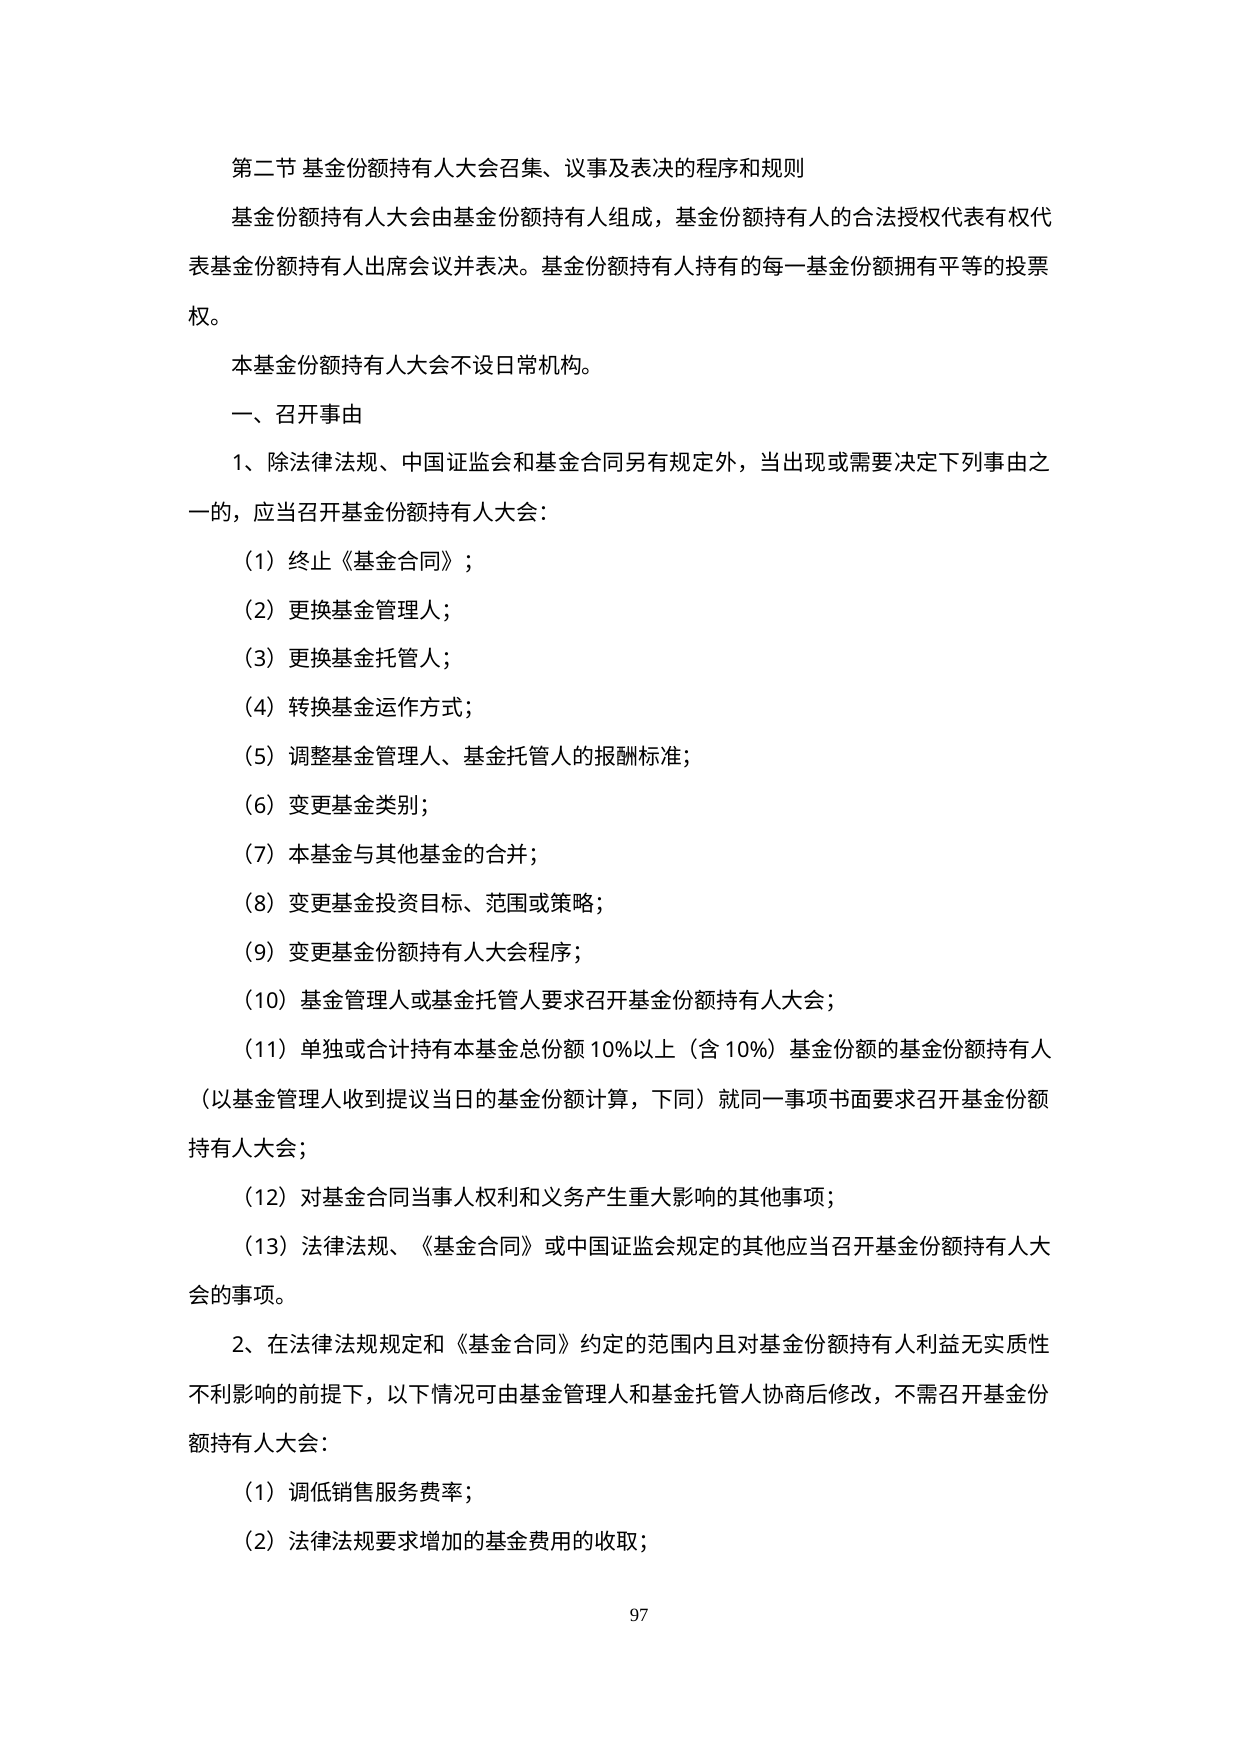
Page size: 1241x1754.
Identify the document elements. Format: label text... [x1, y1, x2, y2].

text （7）本基金与其他基金的合并； [188, 836, 1052, 869]
text （11）单独或合计持有本基金总份额10%以上（含10%）基金份额的基金份额持有人（以基金管理人收到提议当日的基金份额计算，下同）就同一事项书面要求召开基金份额持有人大会； [188, 1113, 1052, 1164]
text 一、召开事由 [188, 396, 1052, 429]
text 1、除法律法规、中国证监会和基金合同另有规定外，当出现或需要决定下列事由之一的，应当召开基金份额持有人大会： [188, 445, 1052, 527]
text （1）终止《基金合同》； [188, 543, 1052, 576]
text （1）调低销售服务费率； [188, 1474, 1052, 1507]
text （3）更换基金托管人； [188, 641, 1052, 674]
text 基金份额持有人大会由基金份额持有人组成，基金份额持有人的合法授权代表有权代表基金份额持有人出席会议并表决。基金份额持有人持有的每一基金份额拥有平等的投票权。 [188, 199, 1052, 249]
text （5）调整基金管理人、基金托管人的报酬标准； [188, 738, 1052, 772]
text 基金份额持有人大会由基金份额持有人组成，基金份额持有人的合法授权代表有权代表基金份额持有人出席会议并表决。基金份额持有人持有的每一基金份额拥有平等的投票权。 [188, 281, 1052, 331]
text 第二节 基金份额持有人大会召集、议事及表决的程序和规则 [188, 150, 1052, 183]
text （2）法律法规要求增加的基金费用的收取； [188, 1523, 1052, 1556]
text （12）对基金合同当事人权利和义务产生重大影响的其他事项； [188, 1179, 1052, 1212]
text （10）基金管理人或基金托管人要求召开基金份额持有人大会； [188, 983, 1052, 1016]
text 2、在法律法规规定和《基金合同》约定的范围内且对基金份额持有人利益无实质性不利影响的前提下，以下情况可由基金管理人和基金托管人协商后修改，不需召开基金份额持有人大会： [188, 1408, 1052, 1459]
text （11）单独或合计持有本基金总份额10%以上（含10%）基金份额的基金份额持有人（以基金管理人收到提议当日的基金份额计算，下同）就同一事项书面要求召开基金份额持有人大会； [188, 1032, 1052, 1082]
text 2、在法律法规规定和《基金合同》约定的范围内且对基金份额持有人利益无实质性不利影响的前提下，以下情况可由基金管理人和基金托管人协商后修改，不需召开基金份额持有人大会： [188, 1327, 1052, 1377]
text 本基金份额持有人大会不设日常机构。 [188, 347, 1052, 380]
text （6）变更基金类别； [188, 787, 1052, 820]
text （2）更换基金管理人； [188, 592, 1052, 625]
text （13）法律法规、《基金合同》或中国证监会规定的其他应当召开基金份额持有人大会的事项。 [188, 1228, 1052, 1311]
text （8）变更基金投资目标、范围或策略； [188, 885, 1052, 918]
text （4）转换基金运作方式； [188, 690, 1052, 723]
text （9）变更基金份额持有人大会程序； [188, 934, 1052, 967]
